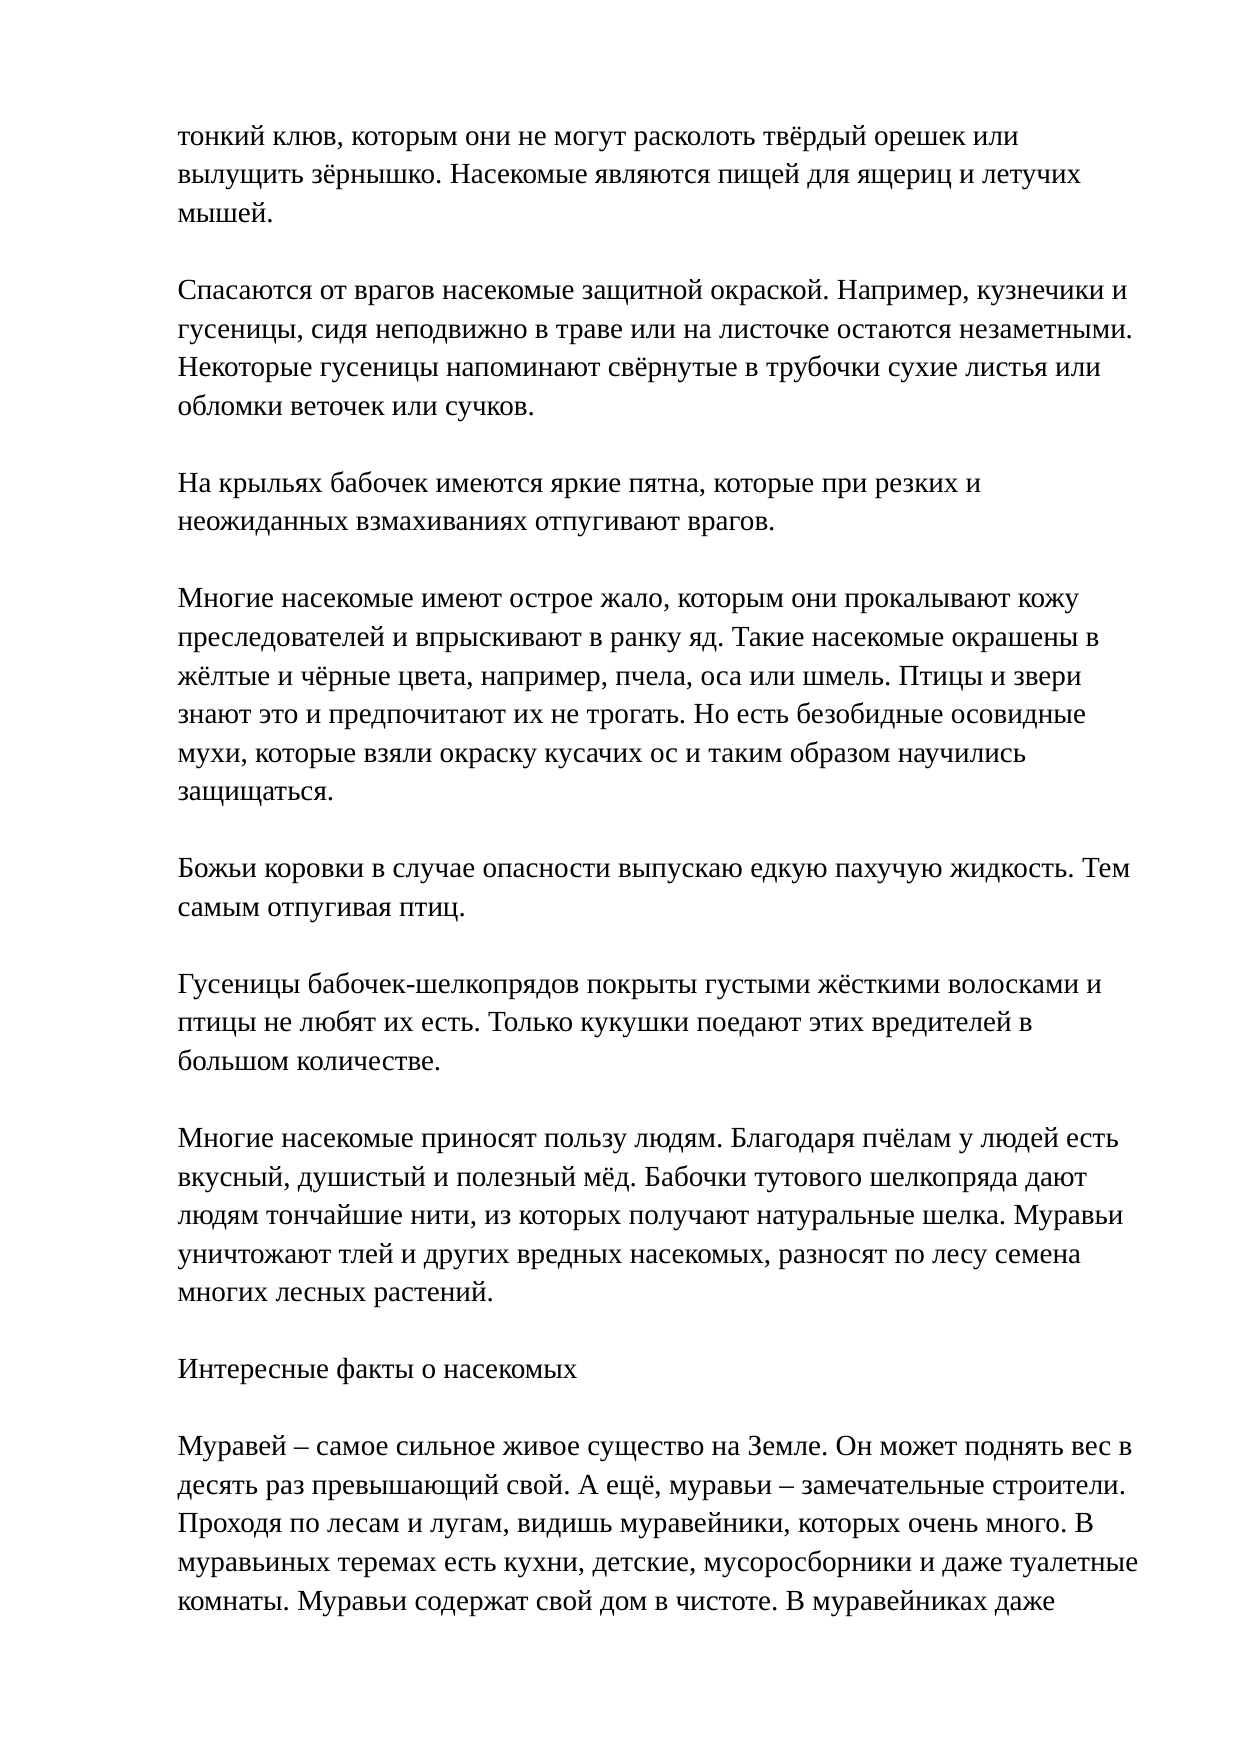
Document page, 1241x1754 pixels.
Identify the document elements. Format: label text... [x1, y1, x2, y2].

text Гусеницы бабочек-шелкопрядов покрыты густыми жёсткими волосками и птицы не любят их есть. Только кукушки поедают этих вредителей в большом количестве. [177, 966, 1152, 1077]
text Спасаются от врагов насекомые защитной окраской. Например, кузнечики и гусеницы, сидя неподвижно в траве или на листочке остаются незаметными. Некоторые гусеницы напоминают свёрнутые в трубочки сухие листья или обломки веточек или сучков. [177, 272, 1152, 421]
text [177, 118, 1152, 229]
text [177, 1428, 1152, 1616]
text Многие насекомые приносят пользу людям. Благодаря пчёлам у людей есть вкусный, душистый и полезный мёд. Бабочки тутового шелкопряда дают людям тончайшие нити, из которых получают натуральные шелка. Муравьи уничтожают тлей и других вредных насекомых, разносят по лесу семена многих лесных растений. [177, 1120, 1152, 1308]
text Божьи коровки в случае опасности выпускаю едкую пахучую жидкость. Тем самым отпугивая птиц. [177, 850, 1152, 922]
text На крыльях бабочек имеются яркие пятна, которые при резких и неожиданных взмахиваниях отпугивают врагов. [177, 465, 1152, 537]
text Интересные факты о насекомых [177, 1351, 1152, 1385]
text Многие насекомые имеют острое жало, которым они прокалывают кожу преследователей и впрыскивают в ранку яд. Такие насекомые окрашены в жёлтые и чёрные цвета, например, пчела, оса или шмель. Птицы и звери знают это и предпочитают их не трогать. Но есть безобидные осовидные мухи, которые взяли окраску кусачих ос и таким образом научились защищаться. [177, 581, 1152, 807]
